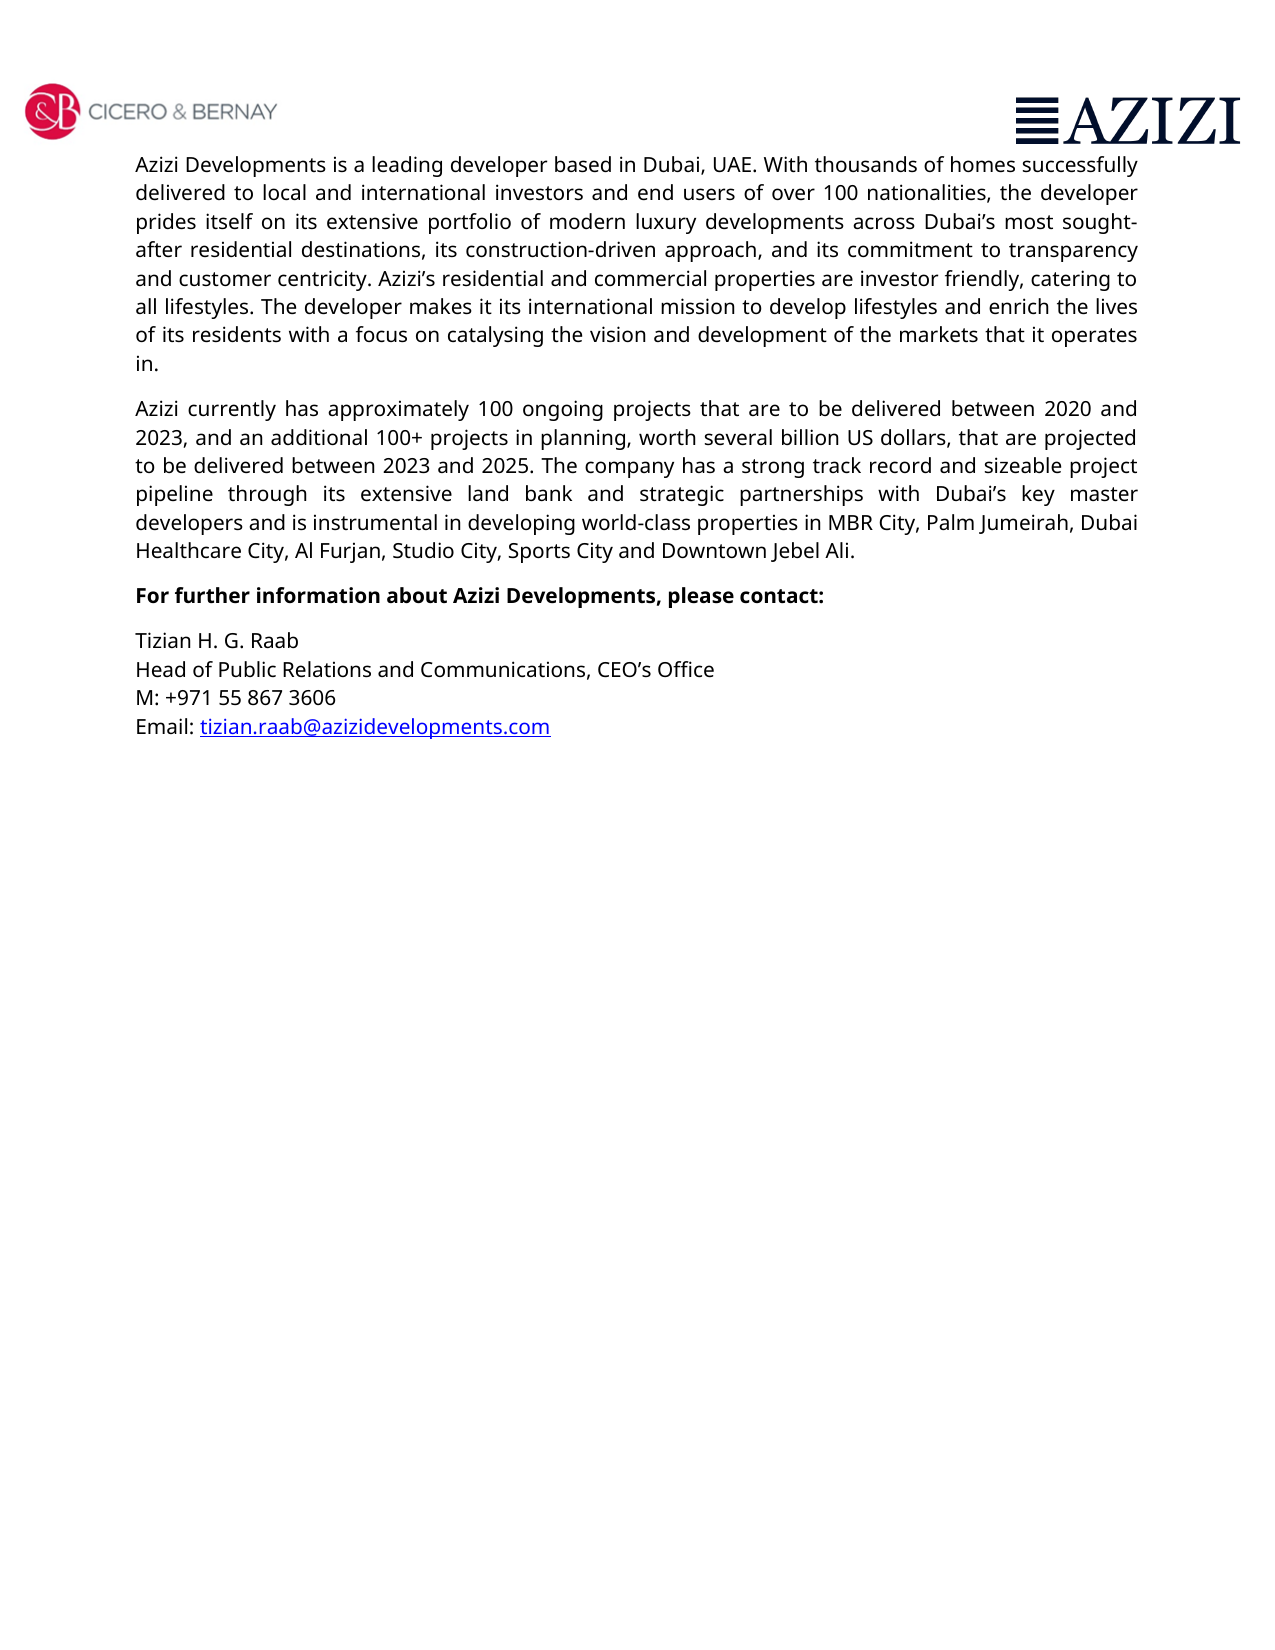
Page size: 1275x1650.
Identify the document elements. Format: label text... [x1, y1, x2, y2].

text Azizi Developments is a leading developer based in Dubai, UAE. With thousands of homes successfully delivered to local and international investors and end users of over 100 nationalities, the developer prides itself on its extensive portfolio of modern luxury developments across Dubai’s most sought-after residential destinations, its construction-driven approach, and its commitment to transparency and customer centricity. Azizi’s residential and commercial properties are investor friendly, catering to all lifestyles. The developer makes it its international mission to develop lifestyles and enrich the lives of its residents with a focus on catalysing the vision and development of the markets that it operates in. [135, 150, 1139, 377]
text For further information about Azizi Developments, please contact: [135, 581, 1139, 610]
picture [12, 76, 289, 150]
text Azizi currently has approximately 100 ongoing projects that are to be delivered between 2020 and 2023, and an additional 100+ projects in planning, worth several billion US dollars, that are projected to be delivered between 2023 and 2025. The company has a strong track record and sizeable project pipeline through its extensive land bank and strategic partnerships with Dubai’s key master developers and is instrumental in developing world-class properties in MBR City, Palm Jumeirah, Dubai Healthcare City, Al Furjan, Studio City, Sports City and Downtown Jebel Ali. [135, 394, 1139, 565]
text Tizian H. G. Raab Head of Public Relations and Communications, CEO’s Office M: +971 55 867 3606 Email: tizian.raab@azizidevelopments.com [135, 627, 1139, 740]
